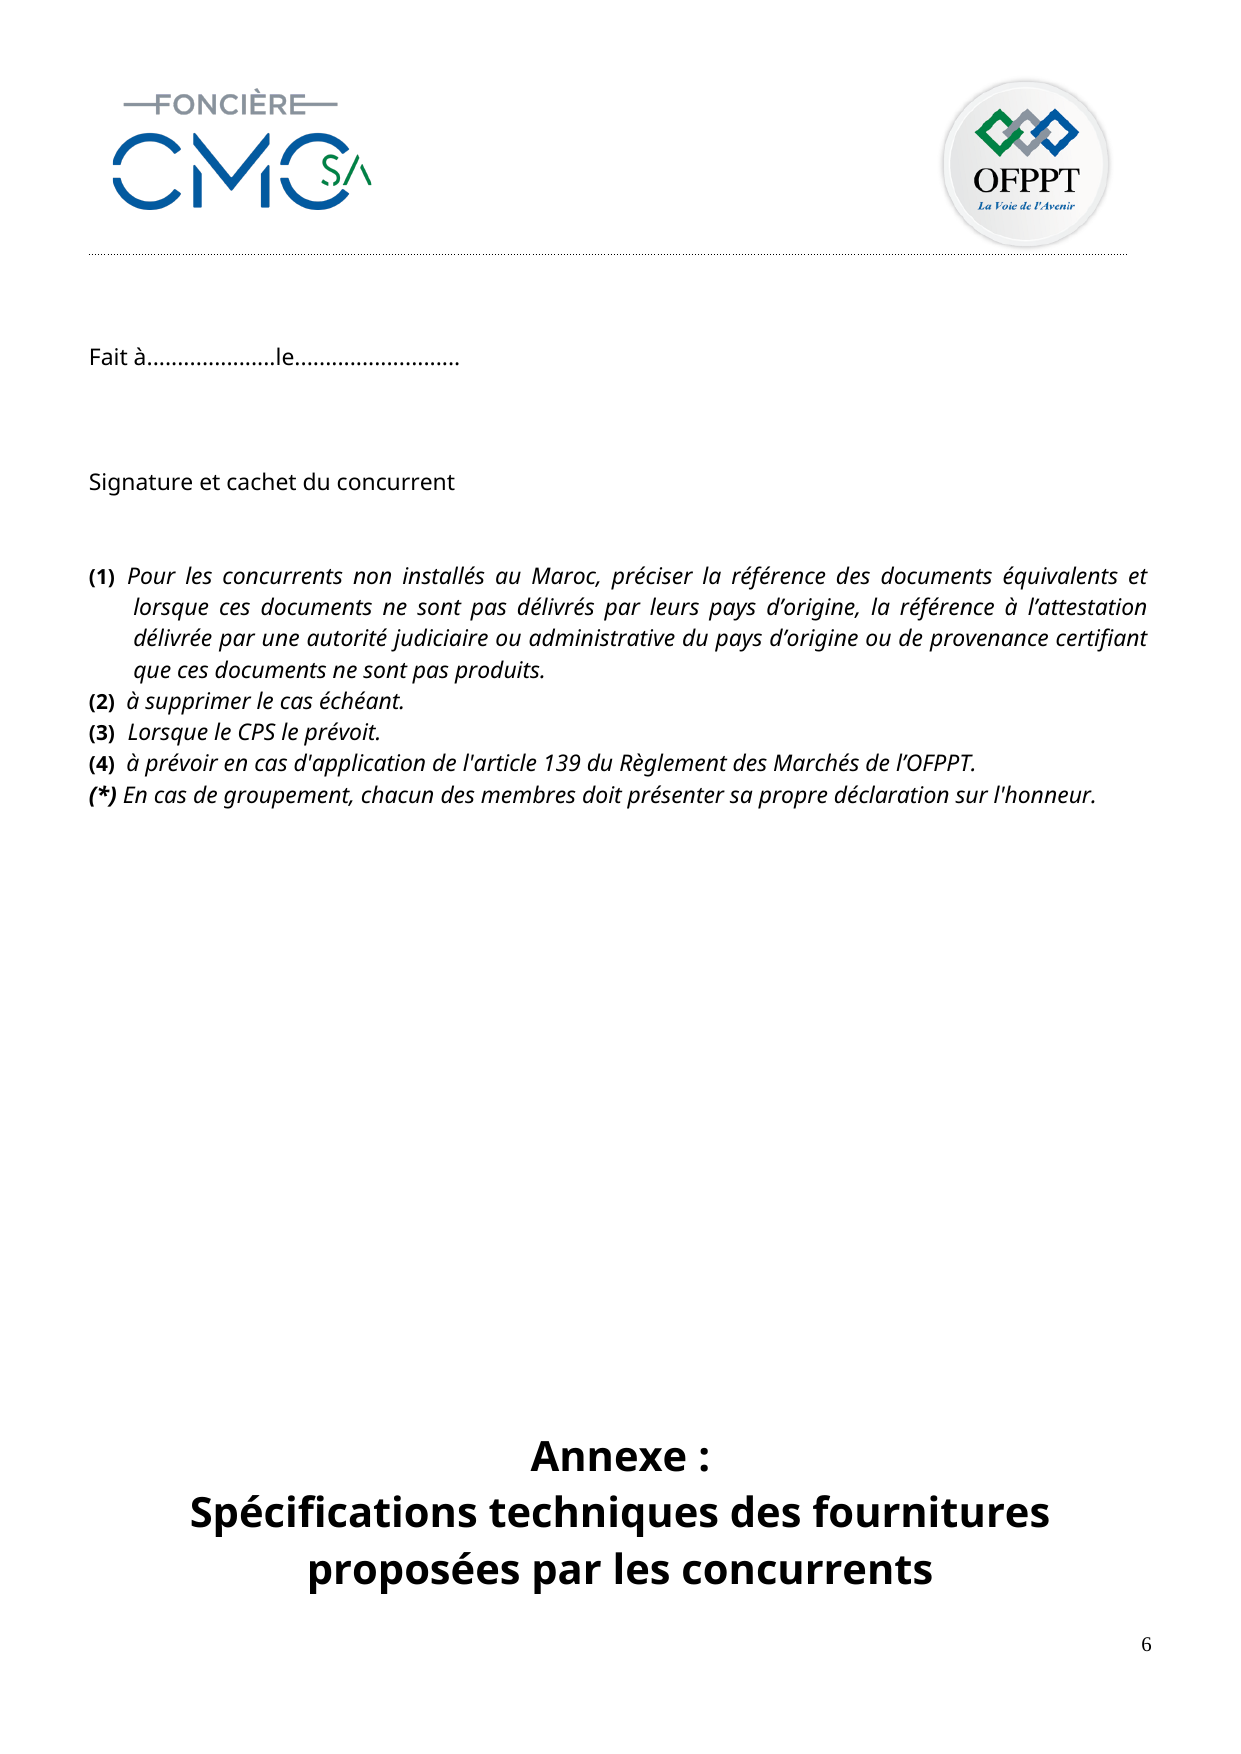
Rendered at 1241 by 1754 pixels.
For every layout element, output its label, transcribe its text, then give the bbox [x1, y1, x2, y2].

list à supprimer le cas échéant. [89, 685, 1152, 716]
list à prévoir en cas d'application de l'article 139 du Règlement des Marchés de l’OFPPT. [89, 747, 1152, 779]
text Spécifications techniques des fournitures proposées par les concurrents [89, 1483, 1152, 1597]
text Annexe : [89, 1426, 1152, 1483]
picture [935, 73, 1116, 254]
text (*) En cas de groupement, chacun des membres doit présenter sa propre déclaration sur l'honneur. [89, 779, 1127, 810]
text Signature et cachet du concurrent [89, 466, 1152, 497]
text Fait à.....................le........................... [89, 341, 1152, 372]
list Lorsque le CPS le prévoit. [89, 716, 1152, 747]
list Pour les concurrents non installés au Maroc, préciser la référence des documents équivalents et lorsque ces documents ne sont pas délivrés par leurs pays d’origine, la référence à l’attestation délivrée par une autorité judiciaire ou administrative du pays d’origine ou de provenance certifiant que ces documents ne sont pas produits. [89, 560, 1152, 685]
picture [112, 88, 372, 210]
